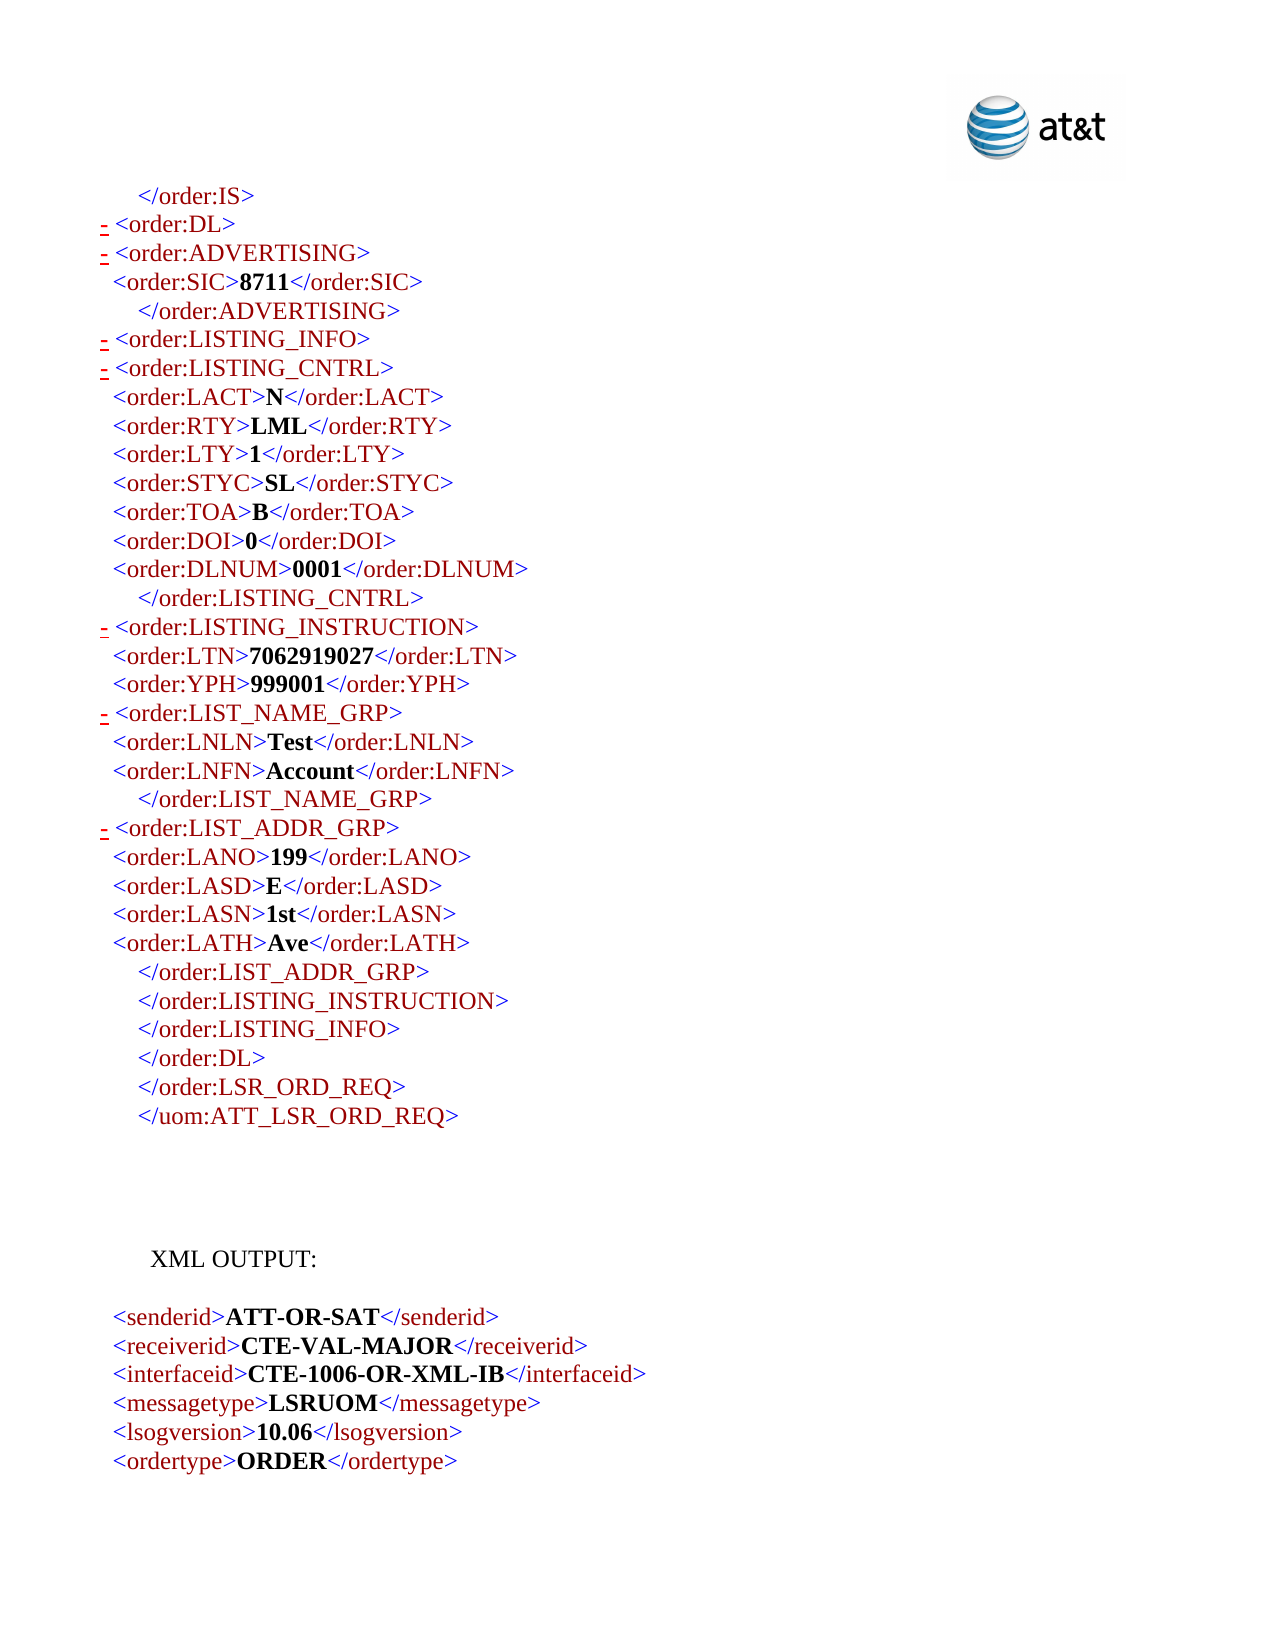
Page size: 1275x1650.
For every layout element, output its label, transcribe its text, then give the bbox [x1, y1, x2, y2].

text <order:TOA>B</order:TOA> [100, 497, 1125, 526]
text </order:DL> [125, 1043, 1125, 1072]
text <order:LNLN>Test</order:LNLN> [100, 727, 1125, 756]
text <order:DOI>0</order:DOI> [100, 526, 1125, 554]
text - <order:LISTING_INSTRUCTION> [100, 612, 1125, 641]
text - <order:LIST_NAME_GRP> [100, 698, 1125, 727]
text <senderid>ATT-OR-SAT</senderid> [100, 1302, 1125, 1331]
text <order:YPH>999001</order:YPH> [100, 669, 1125, 698]
text </order:IS> [125, 181, 1125, 209]
picture [946, 74, 1126, 181]
text <lsogversion>10.06</lsogversion> [100, 1417, 1125, 1446]
text <order:SIC>8711</order:SIC> [100, 267, 1125, 296]
text <ordertype>ORDER</ordertype> [100, 1446, 1125, 1474]
text <order:RTY>LML</order:RTY> [100, 411, 1125, 439]
text <order:LTY>1</order:LTY> [100, 439, 1125, 468]
text </order:LSR_ORD_REQ> [125, 1072, 1125, 1101]
text <order:DLNUM>0001</order:DLNUM> [100, 554, 1125, 583]
text <order:STYC>SL</order:STYC> [100, 468, 1125, 497]
text <interfaceid>CTE-1006-OR-XML-IB</interfaceid> [100, 1359, 1125, 1388]
text <messagetype>LSRUOM</messagetype> [100, 1388, 1125, 1417]
text <order:LTN>7062919027</order:LTN> [100, 641, 1125, 669]
text </order:LISTING_CNTRL> [125, 583, 1125, 612]
text </order:LIST_ADDR_GRP> [125, 957, 1125, 986]
text <order:LNFN>Account</order:LNFN> [100, 756, 1125, 784]
text - <order:LISTING_CNTRL> [100, 353, 1125, 382]
text <order:LANO>199</order:LANO> [100, 842, 1125, 871]
text </order:LISTING_INFO> [125, 1014, 1125, 1043]
text <order:LATH>Ave</order:LATH> [100, 928, 1125, 957]
text <order:LACT>N</order:LACT> [100, 382, 1125, 411]
text XML OUTPUT: [150, 1244, 1125, 1273]
text - <order:LIST_ADDR_GRP> [100, 813, 1125, 842]
text - <order:ADVERTISING> [100, 238, 1125, 267]
text <receiverid>CTE-VAL-MAJOR</receiverid> [100, 1331, 1125, 1359]
text </uom:ATT_LSR_ORD_REQ> [125, 1101, 1125, 1129]
text <order:LASN>1st</order:LASN> [100, 899, 1125, 928]
text </order:LIST_NAME_GRP> [125, 784, 1125, 813]
text </order:LISTING_INSTRUCTION> [125, 986, 1125, 1014]
text </order:ADVERTISING> [125, 296, 1125, 324]
text - <order:LISTING_INFO> [100, 324, 1125, 353]
text - <order:DL> [100, 209, 1125, 238]
text <order:LASD>E</order:LASD> [100, 871, 1125, 899]
